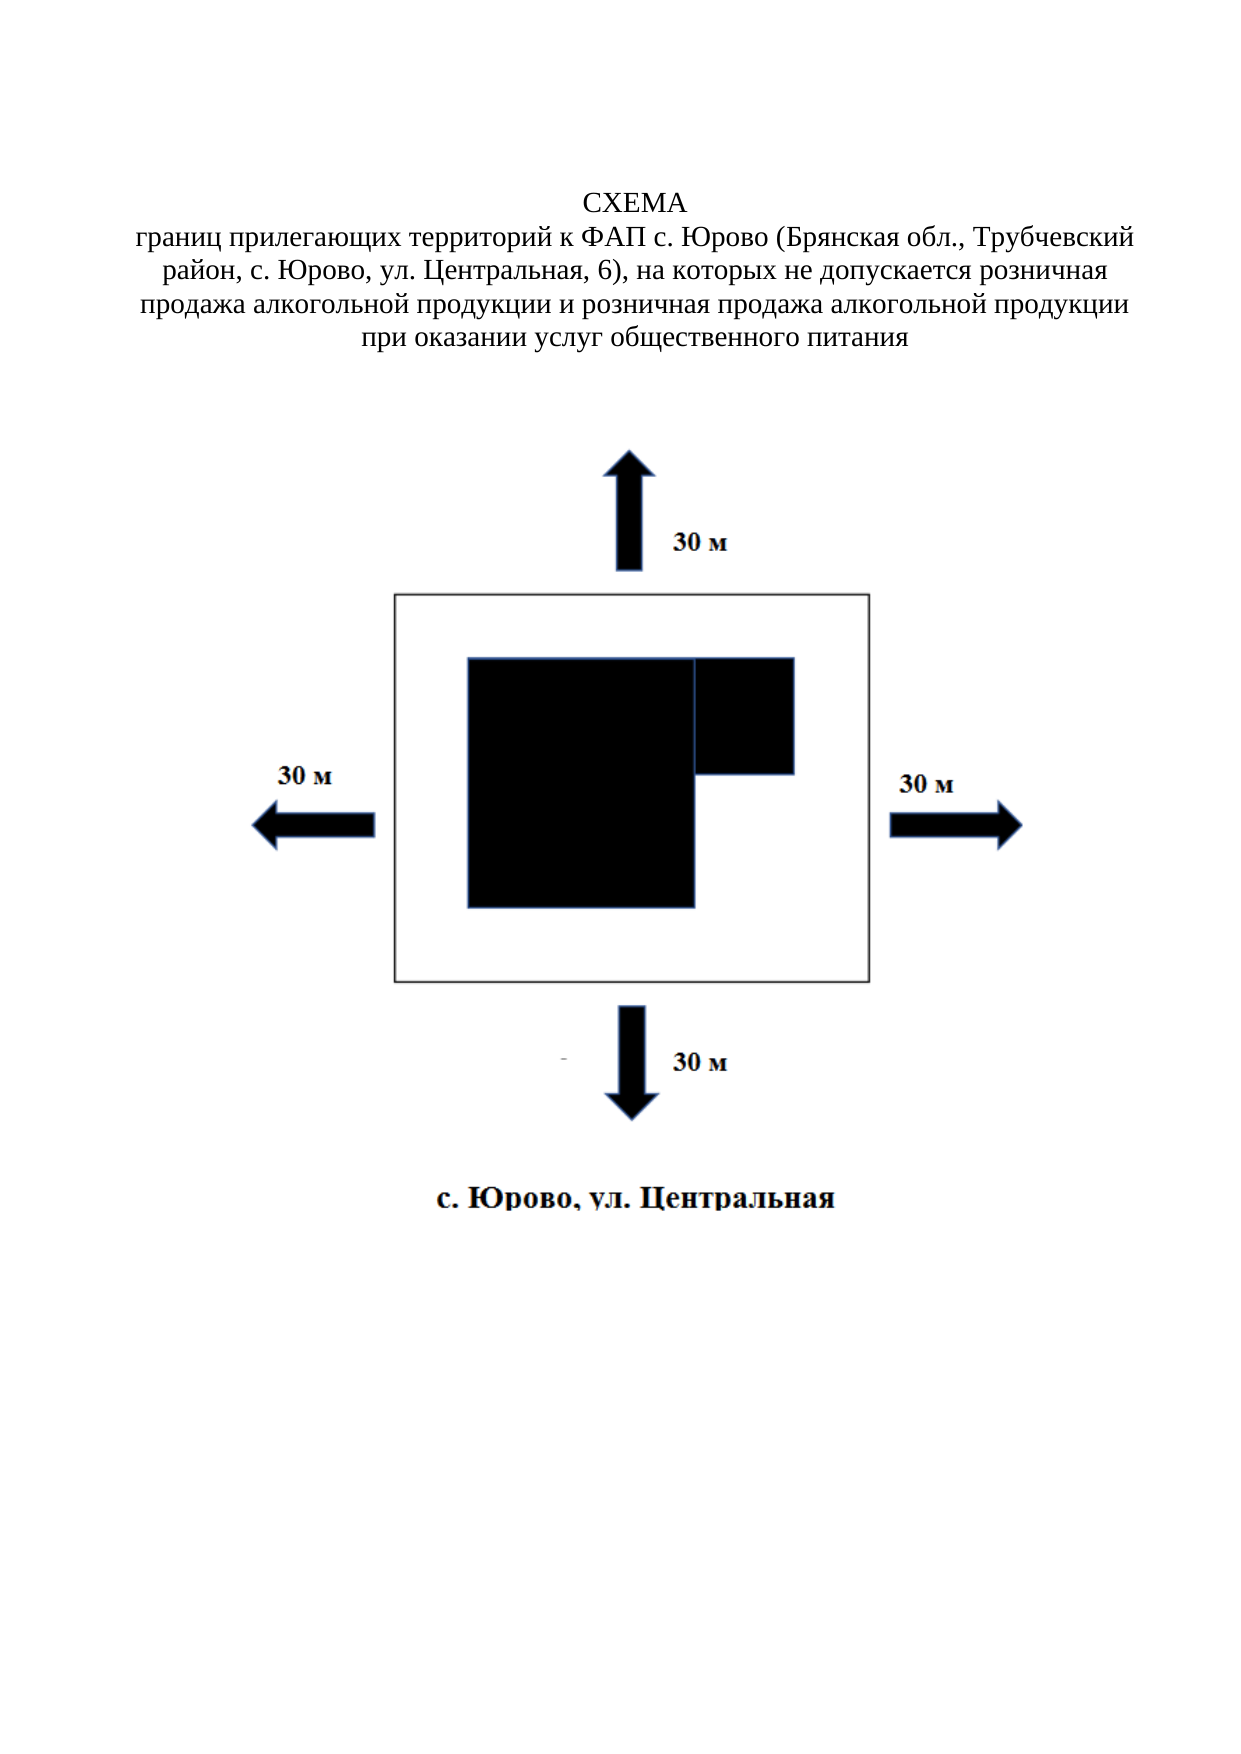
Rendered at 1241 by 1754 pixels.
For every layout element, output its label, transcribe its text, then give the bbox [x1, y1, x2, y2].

text границ прилегающих территорий к ФАП с. Юрово (Брянская обл., Трубчевский район, с. Юрово, ул. Центральная, 6), на которых не допускается розничная продажа алкогольной продукции и розничная продажа алкогольной продукции при оказании услуг общественного питания [118, 219, 1152, 353]
picture [225, 386, 1045, 1257]
text СХЕМА [118, 185, 1152, 219]
